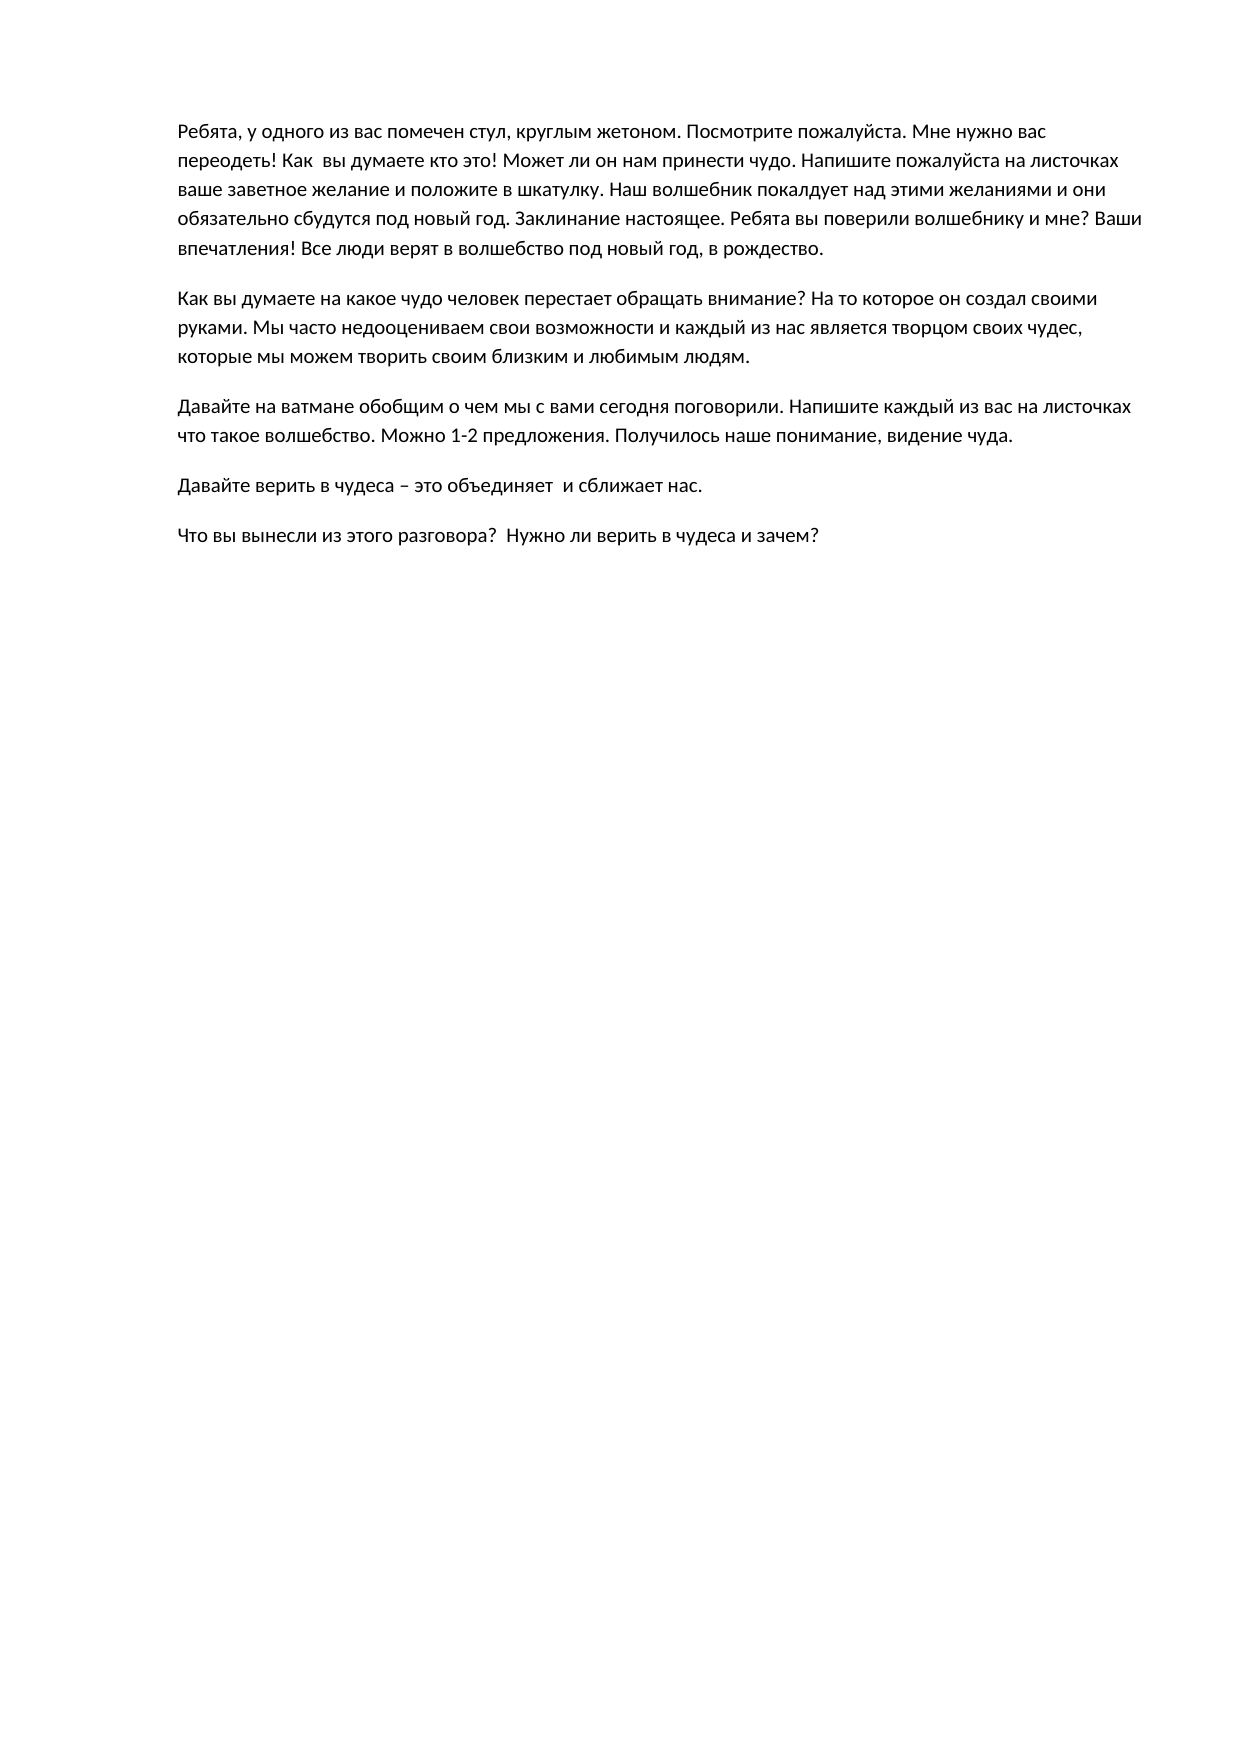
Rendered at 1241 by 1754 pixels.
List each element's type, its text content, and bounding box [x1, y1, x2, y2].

text Что вы вынесли из этого разговора? Нужно ли верить в чудеса и зачем? [177, 522, 1152, 548]
text Как вы думаете на какое чудо человек перестает обращать внимание? На то которое он создал своими руками. Мы часто недооцениваем свои возможности и каждый из нас является творцом своих чудес, которые мы можем творить своим близким и любимым людям. [177, 285, 1152, 368]
text Давайте на ватмане обобщим о чем мы с вами сегодня поговорили. Напишите каждый из вас на листочках что такое волшебство. Можно 1-2 предложения. Получилось наше понимание, видение чуда. [177, 393, 1152, 448]
text Давайте верить в чудеса – это объединяет и сближает нас. [177, 472, 1152, 498]
text Ребята, у одного из вас помечен стул, круглым жетоном. Посмотрите пожалуйста. Мне нужно вас переодеть! Как вы думаете кто это! Может ли он нам принести чудо. Напишите пожалуйста на листочках ваше заветное желание и положите в шкатулку. Наш волшебник покалдует над этими желаниями и они обязательно сбудутся под новый год. Заклинание настоящее. Ребята вы поверили волшебнику и мне? Ваши впечатления! Все люди верят в волшебство под новый год, в рождество. [177, 118, 1152, 260]
